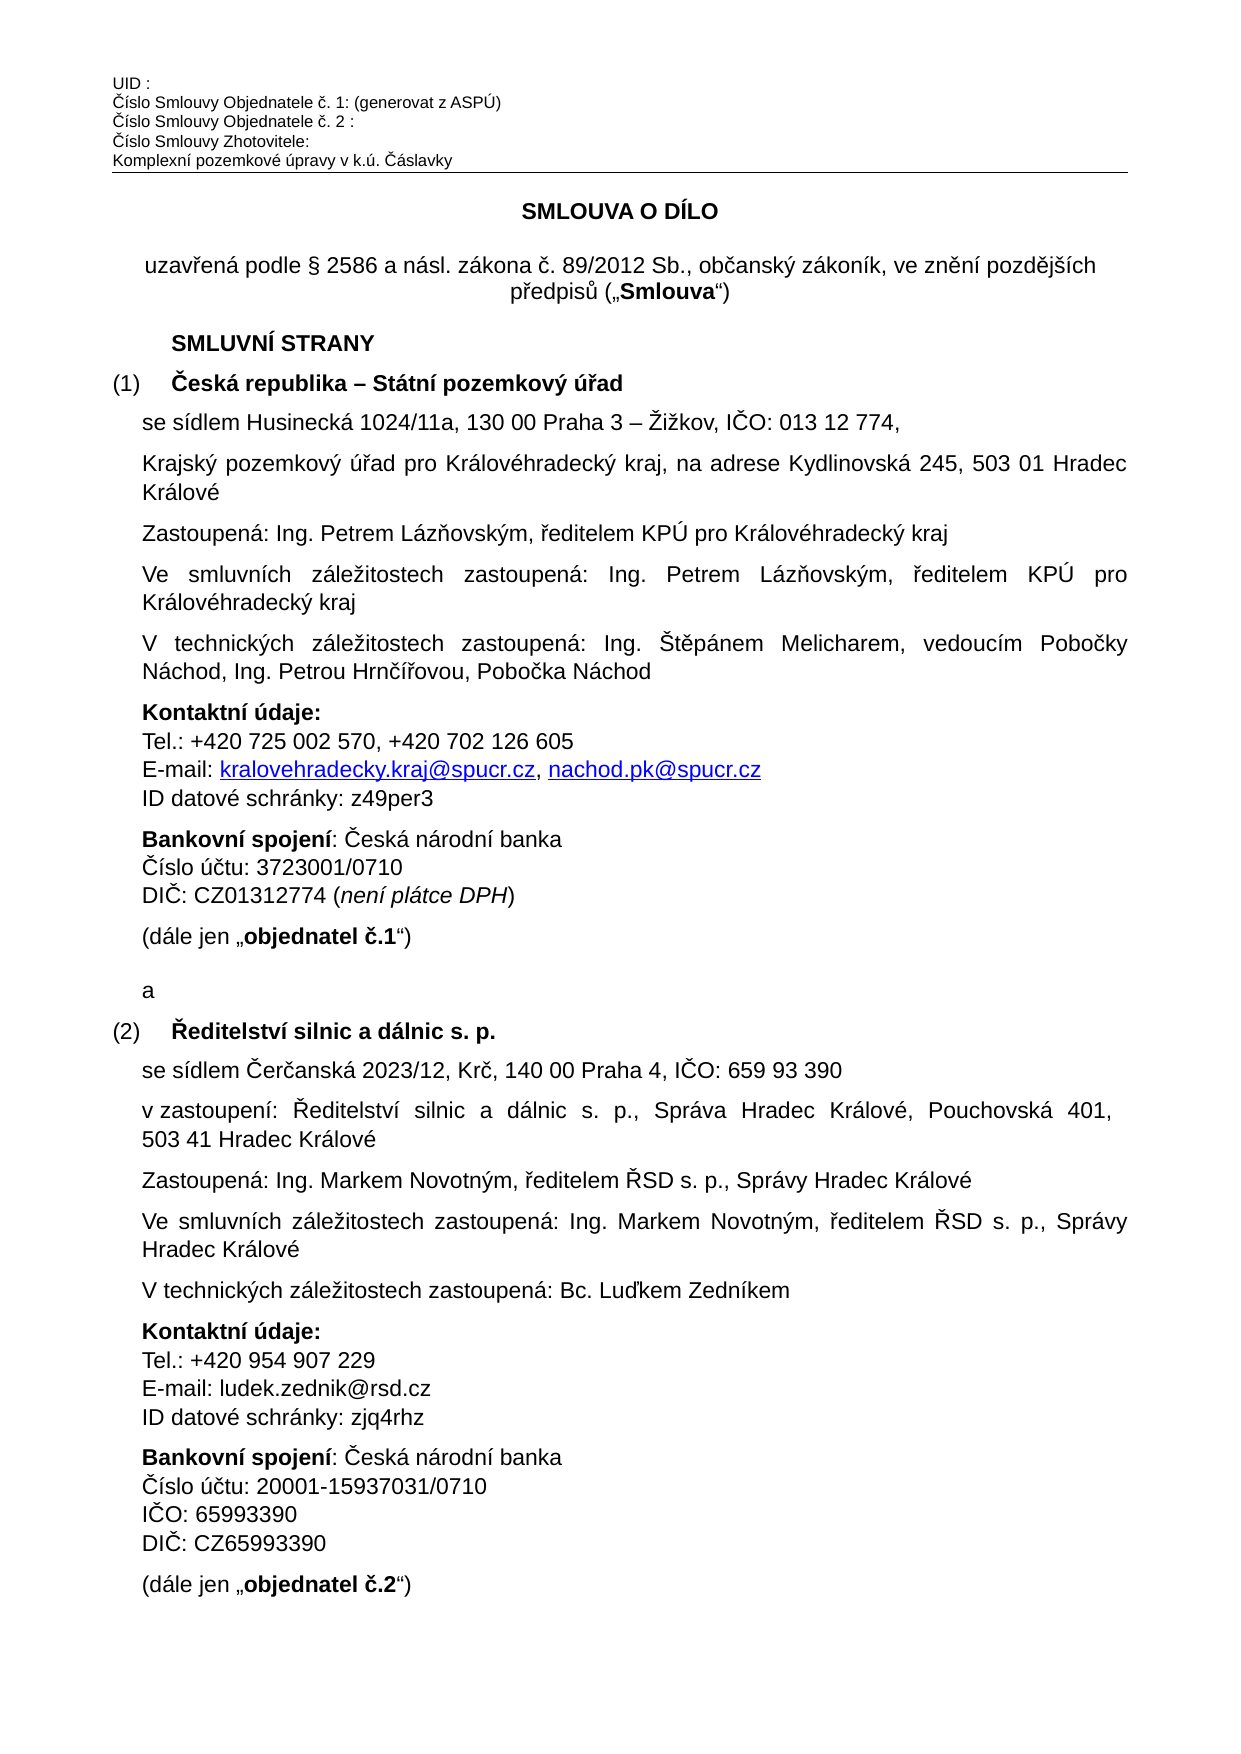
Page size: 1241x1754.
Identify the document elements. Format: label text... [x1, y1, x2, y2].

text Číslo účtu: 20001-15937031/0710 [142, 1473, 980, 1499]
text Tel.: +420 725 002 570, +420 702 126 605 [142, 728, 1128, 754]
text a [142, 977, 1128, 1003]
text ID datové schránky: zjq4rhz [142, 1403, 980, 1430]
text V technických záležitostech zastoupená: Ing. Štěpánem Melicharem, vedoucím Pobočky Náchod, Ing. Petrou Hrnčířovou, Pobočka Náchod [142, 630, 1128, 685]
text V technických záležitostech zastoupená: Bc. Luďkem Zedníkem [142, 1277, 1128, 1303]
text Ve smluvních záležitostech zastoupená: Ing. Markem Novotným, ředitelem ŘSD s. p., Správy Hradec Králové [142, 1208, 1128, 1263]
text DIČ: CZ65993390 [142, 1530, 980, 1556]
text Krajský pozemkový úřad pro Královéhradecký kraj, na adrese Kydlinovská 245, 503 01 Hradec Králové [142, 450, 1128, 505]
text Bankovní spojení: Česká národní banka [142, 1444, 1128, 1471]
text se sídlem Husinecká 1024/11a, 130 00 Praha 3 – Žižkov, IČO: 013 12 774, [142, 409, 1128, 436]
text ID datové schránky: z49per3 [142, 784, 980, 811]
text Číslo účtu: 3723001/0710 [142, 854, 980, 880]
text Kontaktní údaje: [142, 1318, 1128, 1344]
text v zastoupení: Ředitelství silnic a dálnic s. p., Správa Hradec Králové, Pouchovská 401, 503 41 Hradec Králové [142, 1097, 1128, 1152]
text Bankovní spojení: Česká národní banka [142, 826, 1128, 852]
subtitle SMLUVNÍ STRANY [171, 329, 1128, 356]
list Česká republika – Státní pozemkový úřad [112, 370, 1128, 397]
text E-mail: kralovehradecky.kraj@spucr.cz, nachod.pk@spucr.cz [142, 756, 1128, 782]
list Ředitelství silnic a dálnic s. p. [112, 1018, 1128, 1044]
text Zastoupená: Ing. Markem Novotným, ředitelem ŘSD s. p., Správy Hradec Králové [142, 1167, 1128, 1193]
text Kontaktní údaje: [142, 699, 1128, 726]
text Zastoupená: Ing. Petrem Lázňovským, ředitelem KPÚ pro Královéhradecký kraj [142, 519, 1128, 546]
title SMLOUVA O DÍLO [112, 198, 1128, 225]
list uzavřená podle § 2586 a násl. zákona č. 89/2012 Sb., občanský zákoník, ve znění pozdějších předpisů („Smlouva“) [112, 252, 1128, 304]
text (dále jen „objednatel č.1“) [142, 923, 980, 950]
text se sídlem Čerčanská 2023/12, Krč, 140 00 Praha 4, IČO: 659 93 390 [142, 1057, 1128, 1083]
text Tel.: +420 954 907 229 [142, 1347, 1128, 1373]
text Ve smluvních záležitostech zastoupená: Ing. Petrem Lázňovským, ředitelem KPÚ pro Královéhradecký kraj [142, 561, 1128, 615]
text IČO: 65993390 [142, 1501, 980, 1528]
text (dále jen „objednatel č.2“) [142, 1571, 980, 1597]
text DIČ: CZ01312774 (není plátce DPH) [142, 882, 980, 909]
text E-mail: ludek.zednik@rsd.cz [142, 1375, 1128, 1401]
